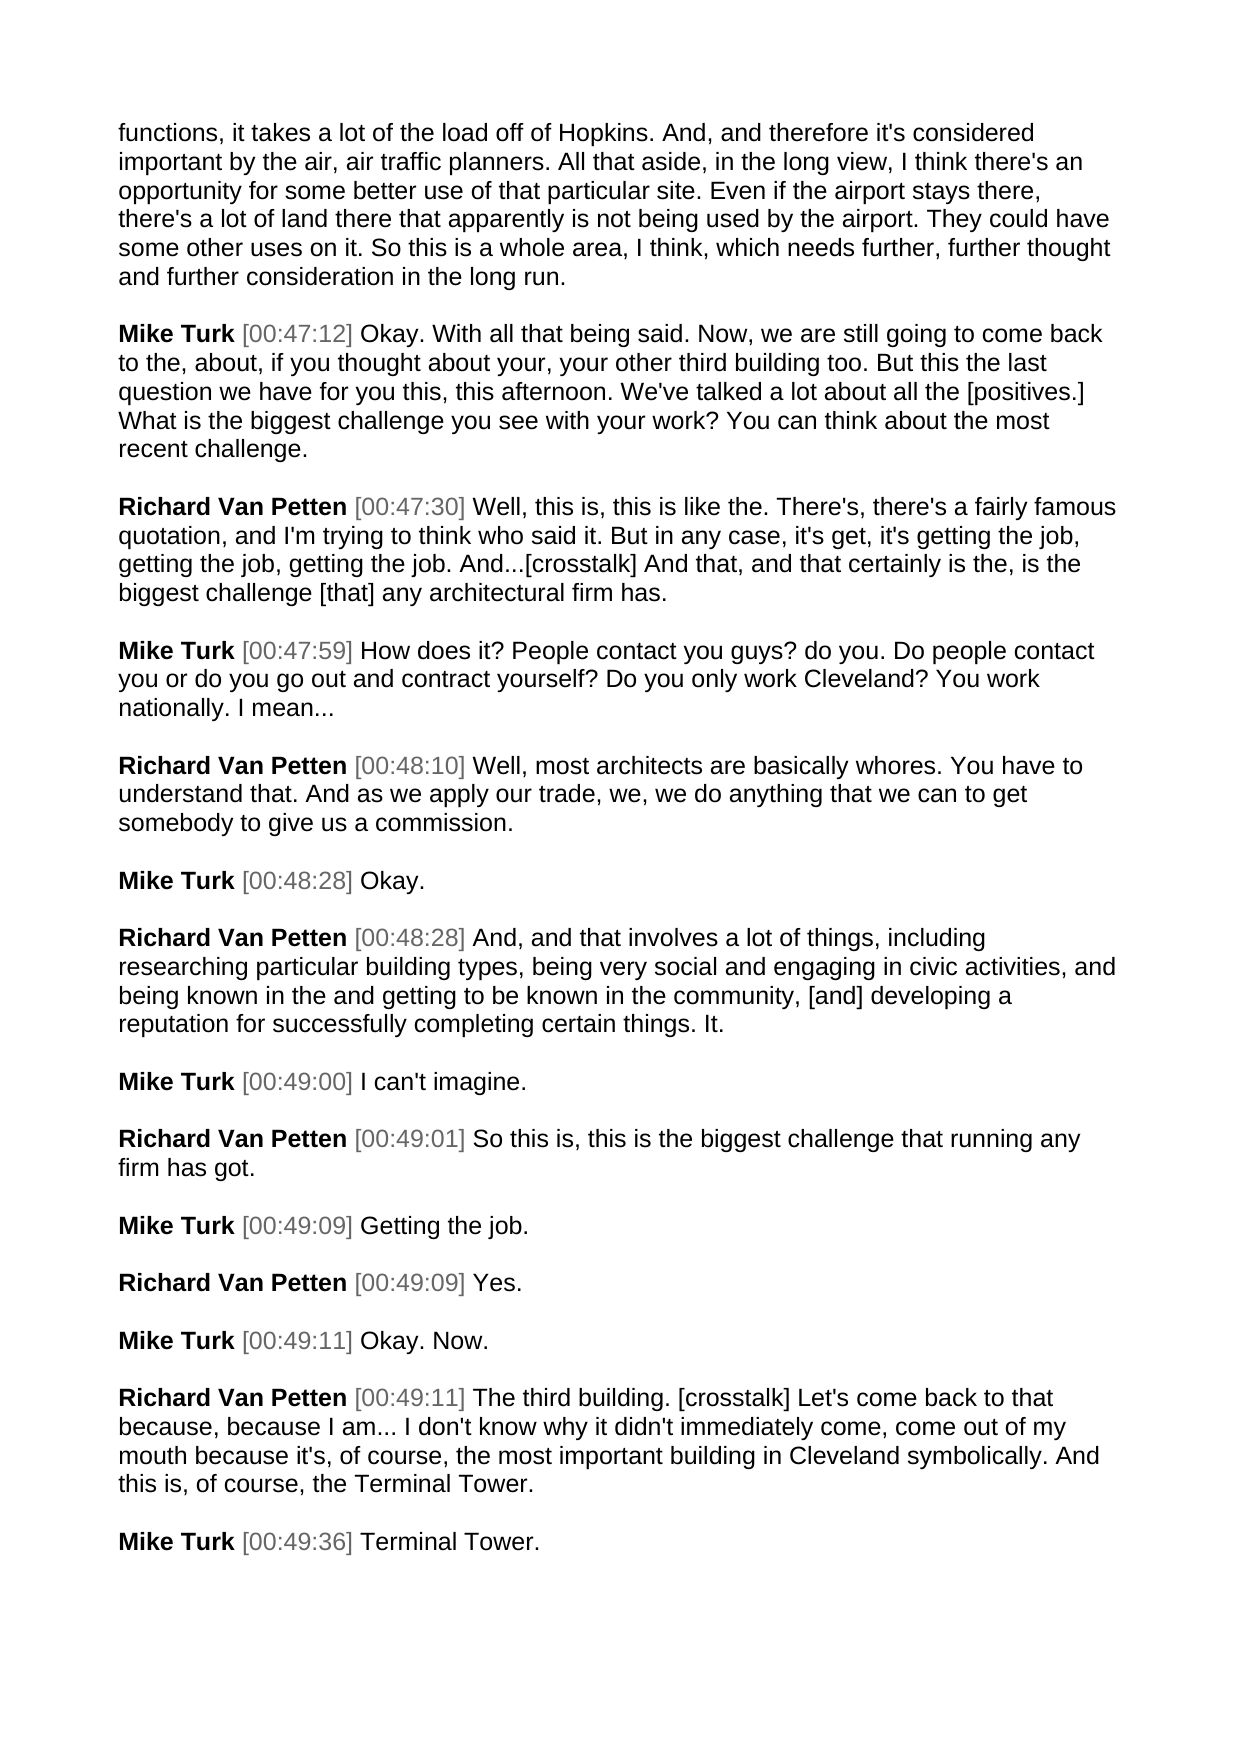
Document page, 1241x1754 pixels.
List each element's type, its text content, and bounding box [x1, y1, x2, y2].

text Mike Turk [00:49:00] I can't imagine. [118, 1067, 1122, 1096]
text Richard Van Petten [00:49:01] So this is, this is the biggest challenge that running any firm has got. [118, 1124, 1122, 1182]
text Mike Turk [00:49:11] Okay. Now. [118, 1326, 1122, 1354]
text Mike Turk [00:48:28] Okay. [118, 866, 1122, 894]
text Mike Turk [00:47:12] Okay. With all that being said. Now, we are still going to come back to the, about, if you thought about your, your other third building too. But this the last question we have for you this, this afternoon. We've talked a lot about all the [positives.] What is the biggest challenge you see with your work? You can think about the most recent challenge. [118, 319, 1122, 463]
text Richard Van Petten [00:49:09] Yes. [118, 1268, 1122, 1297]
text Mike Turk [00:47:59] How does it? People contact you guys? do you. Do people contact you or do you go out and contract yourself? Do you only work Cleveland? You work nationally. I mean... [118, 636, 1122, 722]
text Richard Van Petten [00:49:11] The third building. [crosstalk] Let's come back to that because, because I am... I don't know why it didn't immediately come, come out of my mouth because it's, of course, the most important building in Cleveland symbolically. And this is, of course, the Terminal Tower. [118, 1383, 1122, 1498]
text Mike Turk [00:49:09] Getting the job. [118, 1211, 1122, 1239]
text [118, 118, 1122, 291]
text Richard Van Petten [00:48:28] And, and that involves a lot of things, including researching particular building types, being very social and engaging in civic activities, and being known in the and getting to be known in the community, [and] developing a reputation for successfully completing certain things. It. [118, 923, 1122, 1038]
text Richard Van Petten [00:48:10] Well, most architects are basically whores. You have to understand that. And as we apply our trade, we, we do anything that we can to get somebody to give us a commission. [118, 751, 1122, 837]
text Richard Van Petten [00:47:30] Well, this is, this is like the. There's, there's a fairly famous quotation, and I'm trying to think who said it. But in any case, it's get, it's getting the job, getting the job, getting the job. And...[crosstalk] And that, and that certainly is the, is the biggest challenge [that] any architectural firm has. [118, 492, 1122, 607]
text Mike Turk [00:49:36] Terminal Tower. [118, 1527, 1122, 1556]
